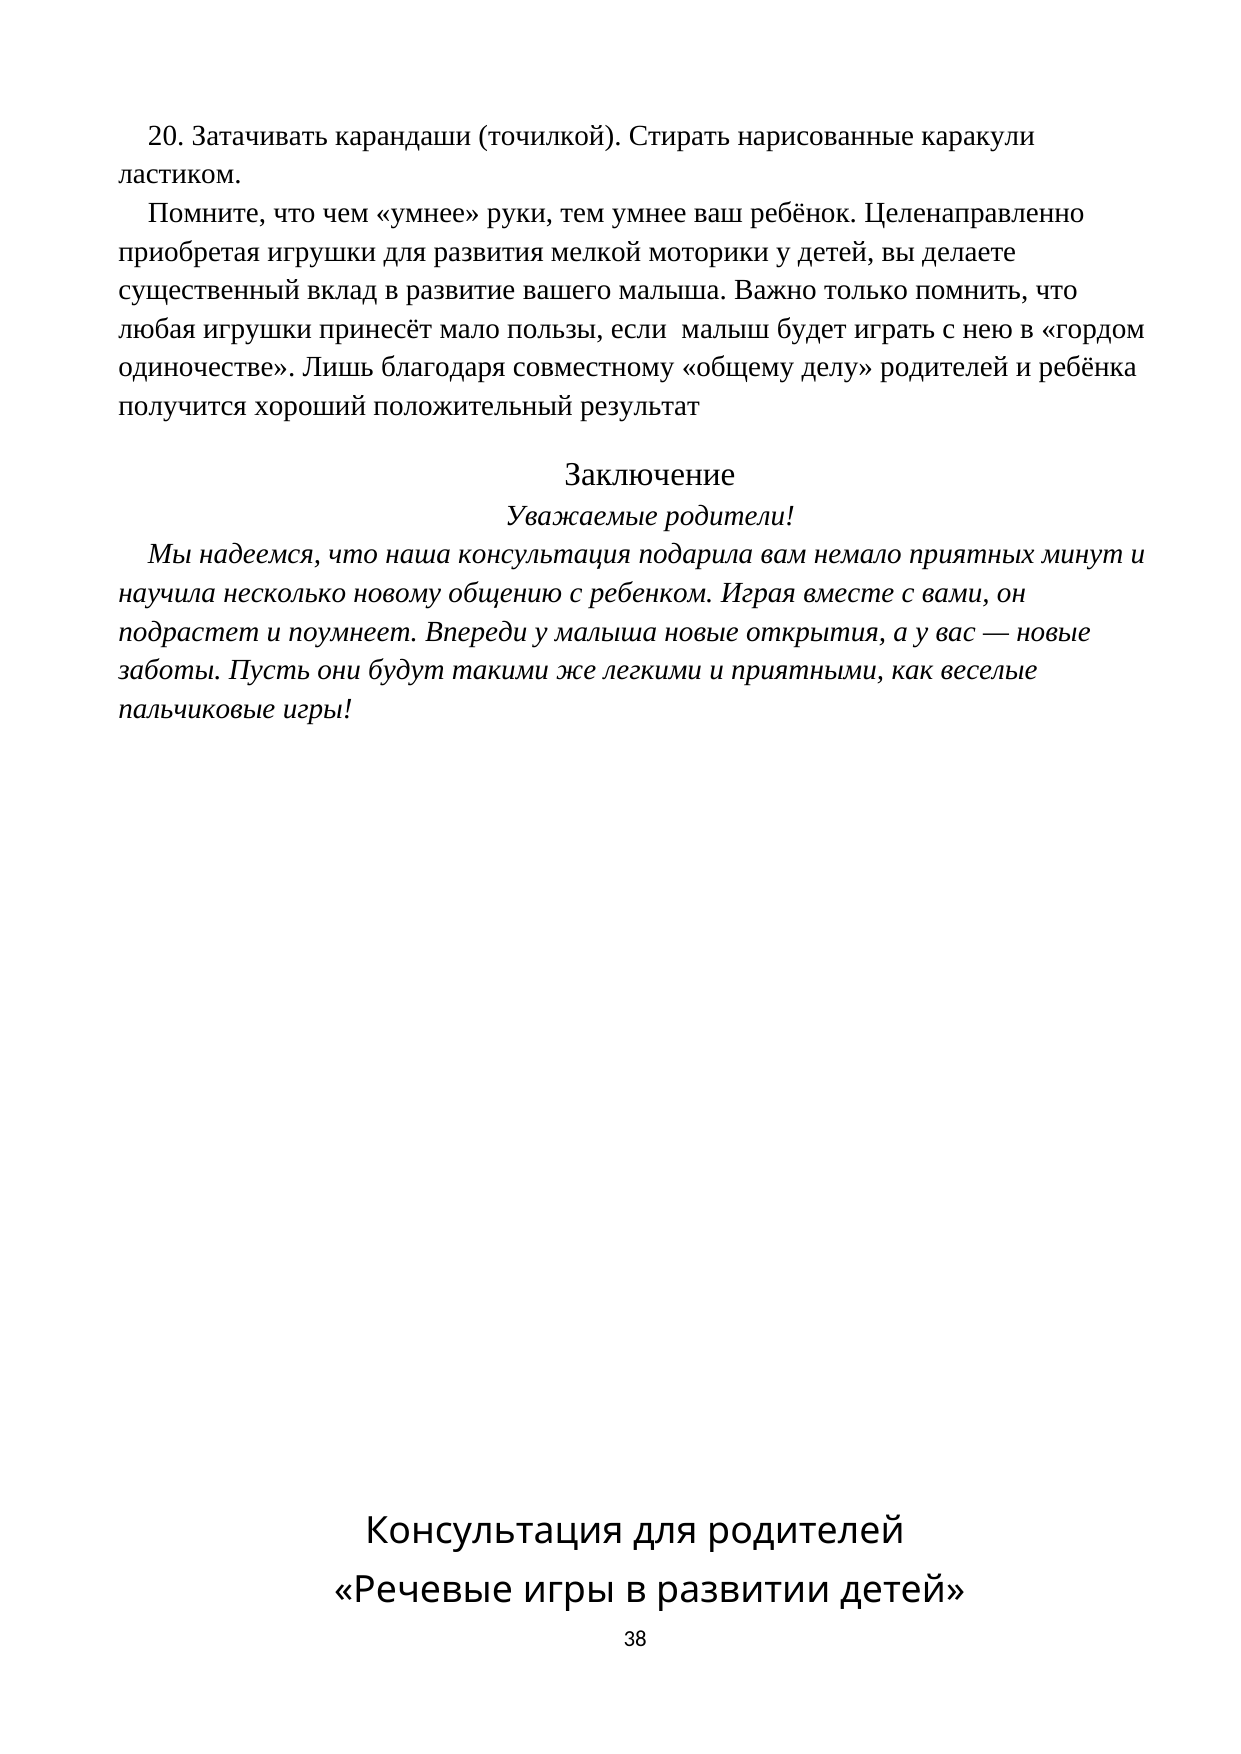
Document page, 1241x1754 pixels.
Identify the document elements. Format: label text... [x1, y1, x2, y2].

text 20. Затачивать карандаши (точилкой). Стирать нарисованные каракули ластиком. [118, 118, 1152, 190]
text Консультация для родителей [118, 1504, 1152, 1555]
text Мы надеемся, что наша консультация подарила вам немало приятных минут и научила несколько новому общению с ребенком. Играя вместе с вами, он подрастет и поумнеет. Впереди у малыша новые открытия, а у вас — новые заботы. Пусть они будут такими же легкими и приятными, как веселые пальчиковые игры! [118, 537, 1152, 724]
text Уважаемые родители! [118, 498, 1152, 532]
text Заключение [118, 454, 1152, 492]
text «Речевые игры в развитии детей» [118, 1562, 1152, 1613]
text Помните, что чем «умнее» руки, тем умнее ваш ребёнок. Целенаправленно приобретая игрушки для развития мелкой моторики у детей, вы делаете существенный вклад в развитие вашего малыша. Важно только помнить, что любая игрушки принесёт мало пользы, если малыш будет играть с нею в «гордом одиночестве». Лишь благодаря совместному «общему делу» родителей и ребёнка получится хороший положительный результат [118, 195, 1152, 421]
